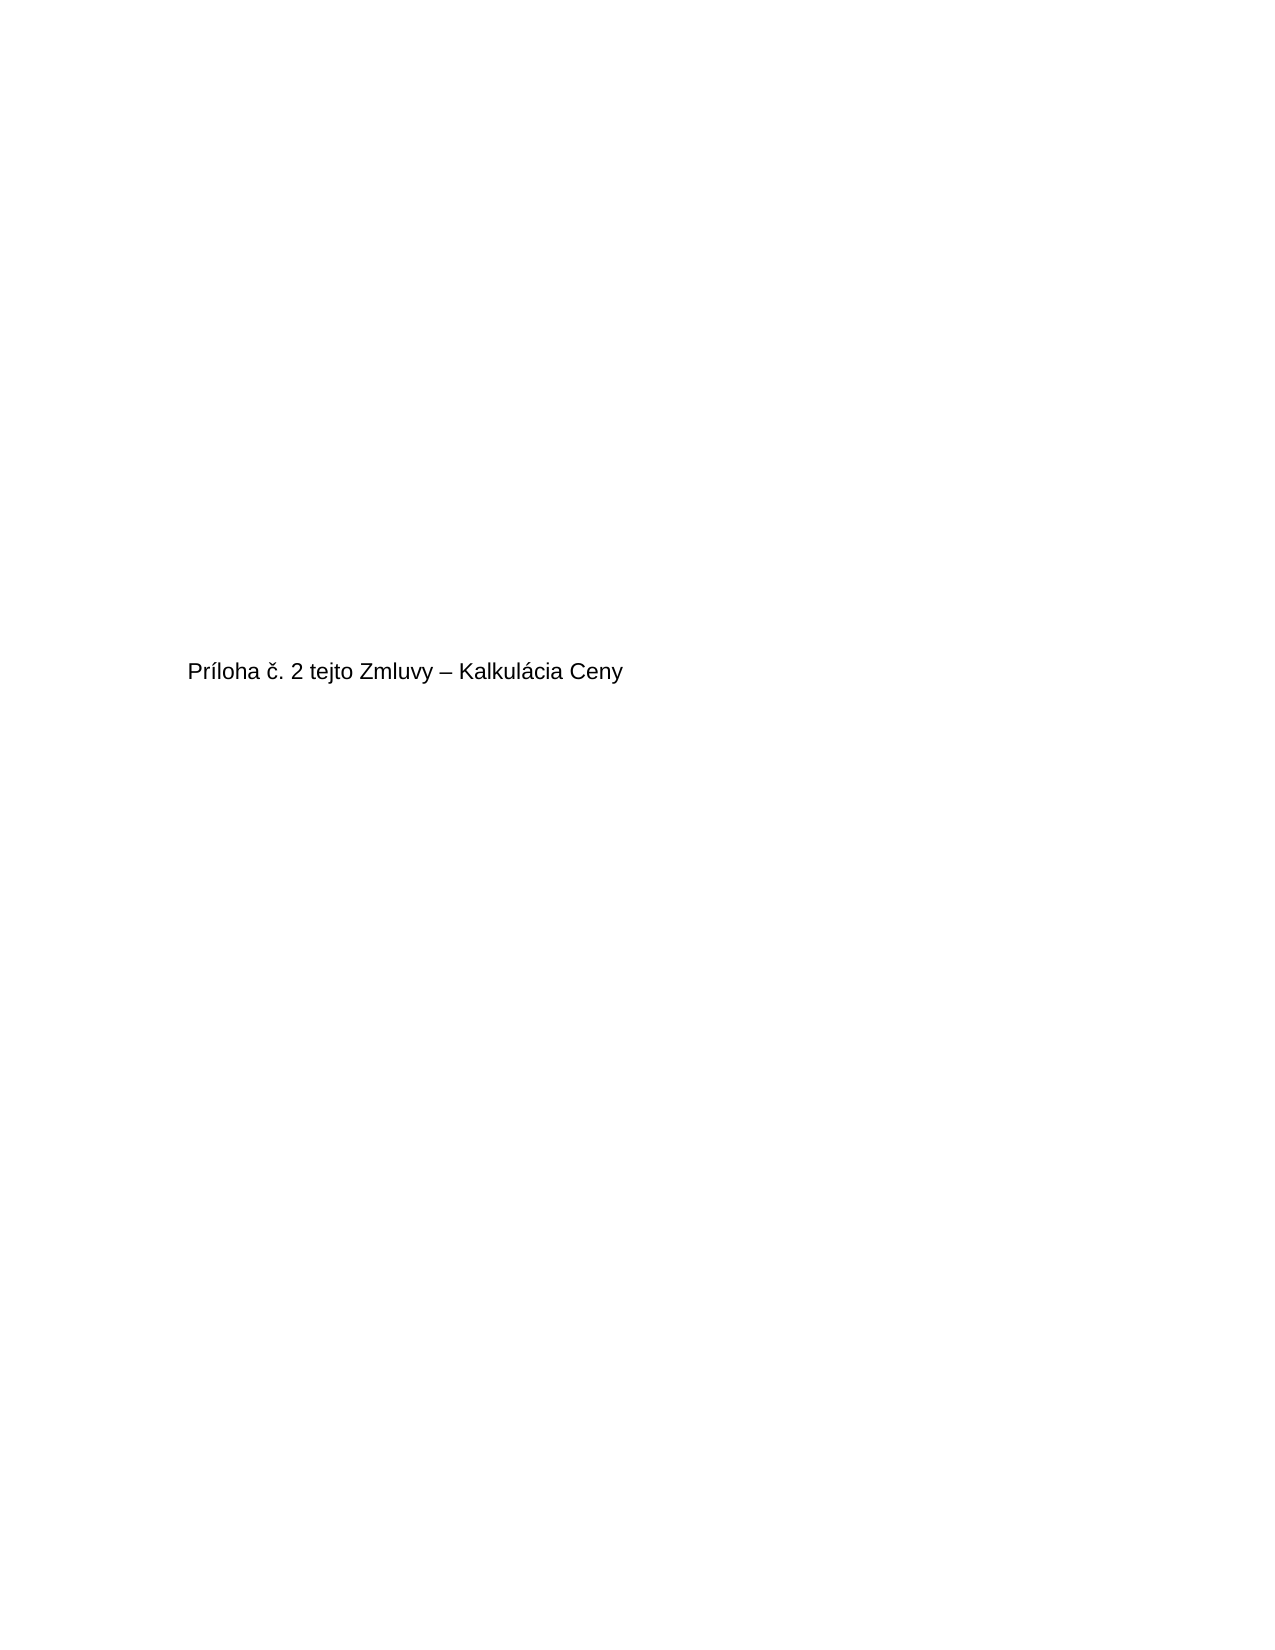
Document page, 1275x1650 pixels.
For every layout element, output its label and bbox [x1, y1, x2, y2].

text [187, 658, 1087, 1470]
